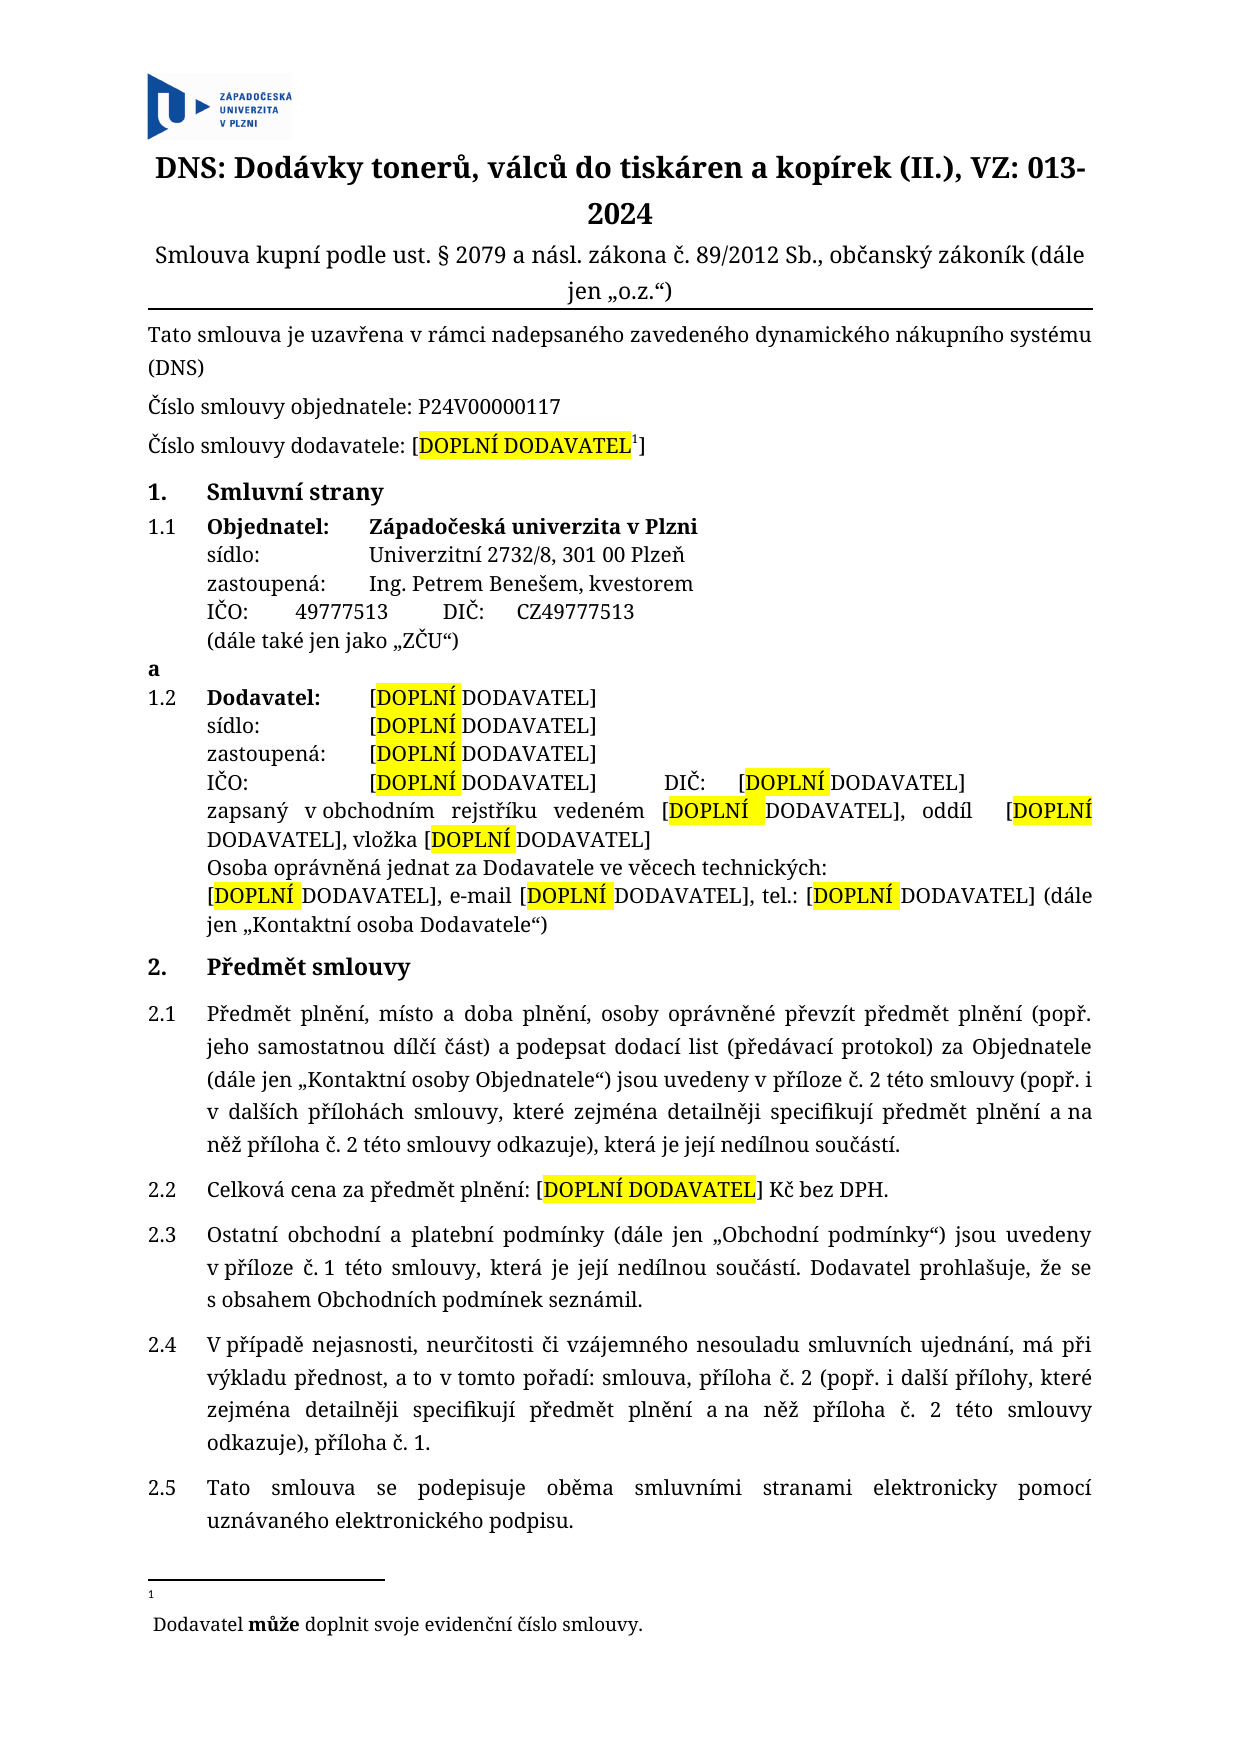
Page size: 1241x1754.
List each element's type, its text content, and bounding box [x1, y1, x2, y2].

text sídlo: Univerzitní 2732/8, 301 00 Plzeň [207, 540, 1093, 569]
list Tato smlouva se podepisuje oběma smluvními stranami elektronicky pomocí uznávaného elektronického podpisu. [148, 1473, 1093, 1534]
text IČO: [DOPLNÍ DODAVATEL] DIČ: [DOPLNÍ DODAVATEL] [830, 768, 1093, 796]
list Ostatní obchodní a platební podmínky (dále jen „Obchodní podmínky“) jsou uvedeny v příloze č. 1 této smlouvy, která je její nedílnou součástí. Dodavatel prohlašuje, že se s obsahem Obchodních podmínek seznámil. [148, 1220, 1093, 1314]
text Smlouva kupní podle ust. § 2079 a násl. zákona č. 89/2012 Sb., občanský zákoník (dále jen „o.z.“) [148, 239, 1093, 308]
list Objednatel: Západočeská univerzita v Plzni [148, 512, 1093, 540]
list Dodavatel: [DOPLNÍ DODAVATEL] [148, 683, 376, 711]
text [DOPLNÍ DODAVATEL], e-mail [DOPLNÍ DODAVATEL], tel.: [DOPLNÍ DODAVATEL] (dále jen „Kontaktní osoba Dodavatele“) [207, 882, 1093, 938]
text IČO: [DOPLNÍ DODAVATEL] DIČ: [DOPLNÍ DODAVATEL] [207, 768, 376, 796]
text DNS: Dodávky tonerů, válců do tiskáren a kopírek (II.), VZ: 013-2024 [148, 148, 1093, 233]
text zastoupená: Ing. Petrem Benešem, kvestorem [207, 569, 1093, 597]
list Celková cena za předmět plnění: [DOPLNÍ DODAVATEL] Kč bez DPH. [756, 1175, 1093, 1203]
list Smluvní strany [148, 476, 1093, 507]
text IČO: 49777513 DIČ: CZ49777513 [207, 597, 1093, 626]
text sídlo: [DOPLNÍ DODAVATEL] [207, 711, 376, 739]
text Číslo smlouvy objednatele: P24V00000117 [148, 392, 1093, 421]
list Předmět smlouvy [148, 951, 1093, 982]
text a [148, 654, 1093, 683]
text Tato smlouva je uzavřena v rámci nadepsaného zavedeného dynamického nákupního systému (DNS) [148, 321, 1093, 382]
list Předmět plnění, místo a doba plnění, osoby oprávněné převzít předmět plnění (popř. jeho samostatnou dílčí část) a podepsat dodací list (předávací protokol) za Objednatele (dále jen „Kontaktní osoby Objednatele“) jsou uvedeny v příloze č. 2 této smlouvy (popř. i v dalších přílohách smlouvy, které zejména detailněji specifikují předmět plnění a na něž příloha č. 2 této smlouvy odkazuje), která je její nedílnou součástí. [148, 999, 1093, 1158]
text Číslo smlouvy dodavatele: [DOPLNÍ DODAVATEL] [631, 431, 1093, 459]
text (dále také jen jako „ZČU“) [207, 626, 1093, 654]
list Celková cena za předmět plnění: [DOPLNÍ DODAVATEL] Kč bez DPH. [148, 1175, 543, 1203]
text Číslo smlouvy dodavatele: [DOPLNÍ DODAVATEL] [148, 431, 419, 459]
text zastoupená: [DOPLNÍ DODAVATEL] [207, 739, 1093, 768]
text sídlo: [DOPLNÍ DODAVATEL] [461, 711, 1093, 739]
list Dodavatel: [DOPLNÍ DODAVATEL] [461, 683, 1093, 711]
text zapsaný v obchodním rejstříku vedeném [DOPLNÍ DODAVATEL], oddíl [DOPLNÍ DODAVATEL], vložka [DOPLNÍ DODAVATEL] [207, 796, 1093, 853]
list V případě nejasnosti, neurčitosti či vzájemného nesouladu smluvních ujednání, má při výkladu přednost, a to v tomto pořadí: smlouva, příloha č. 2 (popř. i další přílohy, které zejména detailněji specifikují předmět plnění a na něž příloha č. 2 této smlouvy odkazuje), příloha č. 1. [148, 1330, 1093, 1457]
picture [147, 73, 292, 140]
text Osoba oprávněná jednat za Dodavatele ve věcech technických: [207, 853, 1093, 882]
text IČO: [DOPLNÍ DODAVATEL] DIČ: [DOPLNÍ DODAVATEL] [461, 768, 745, 796]
